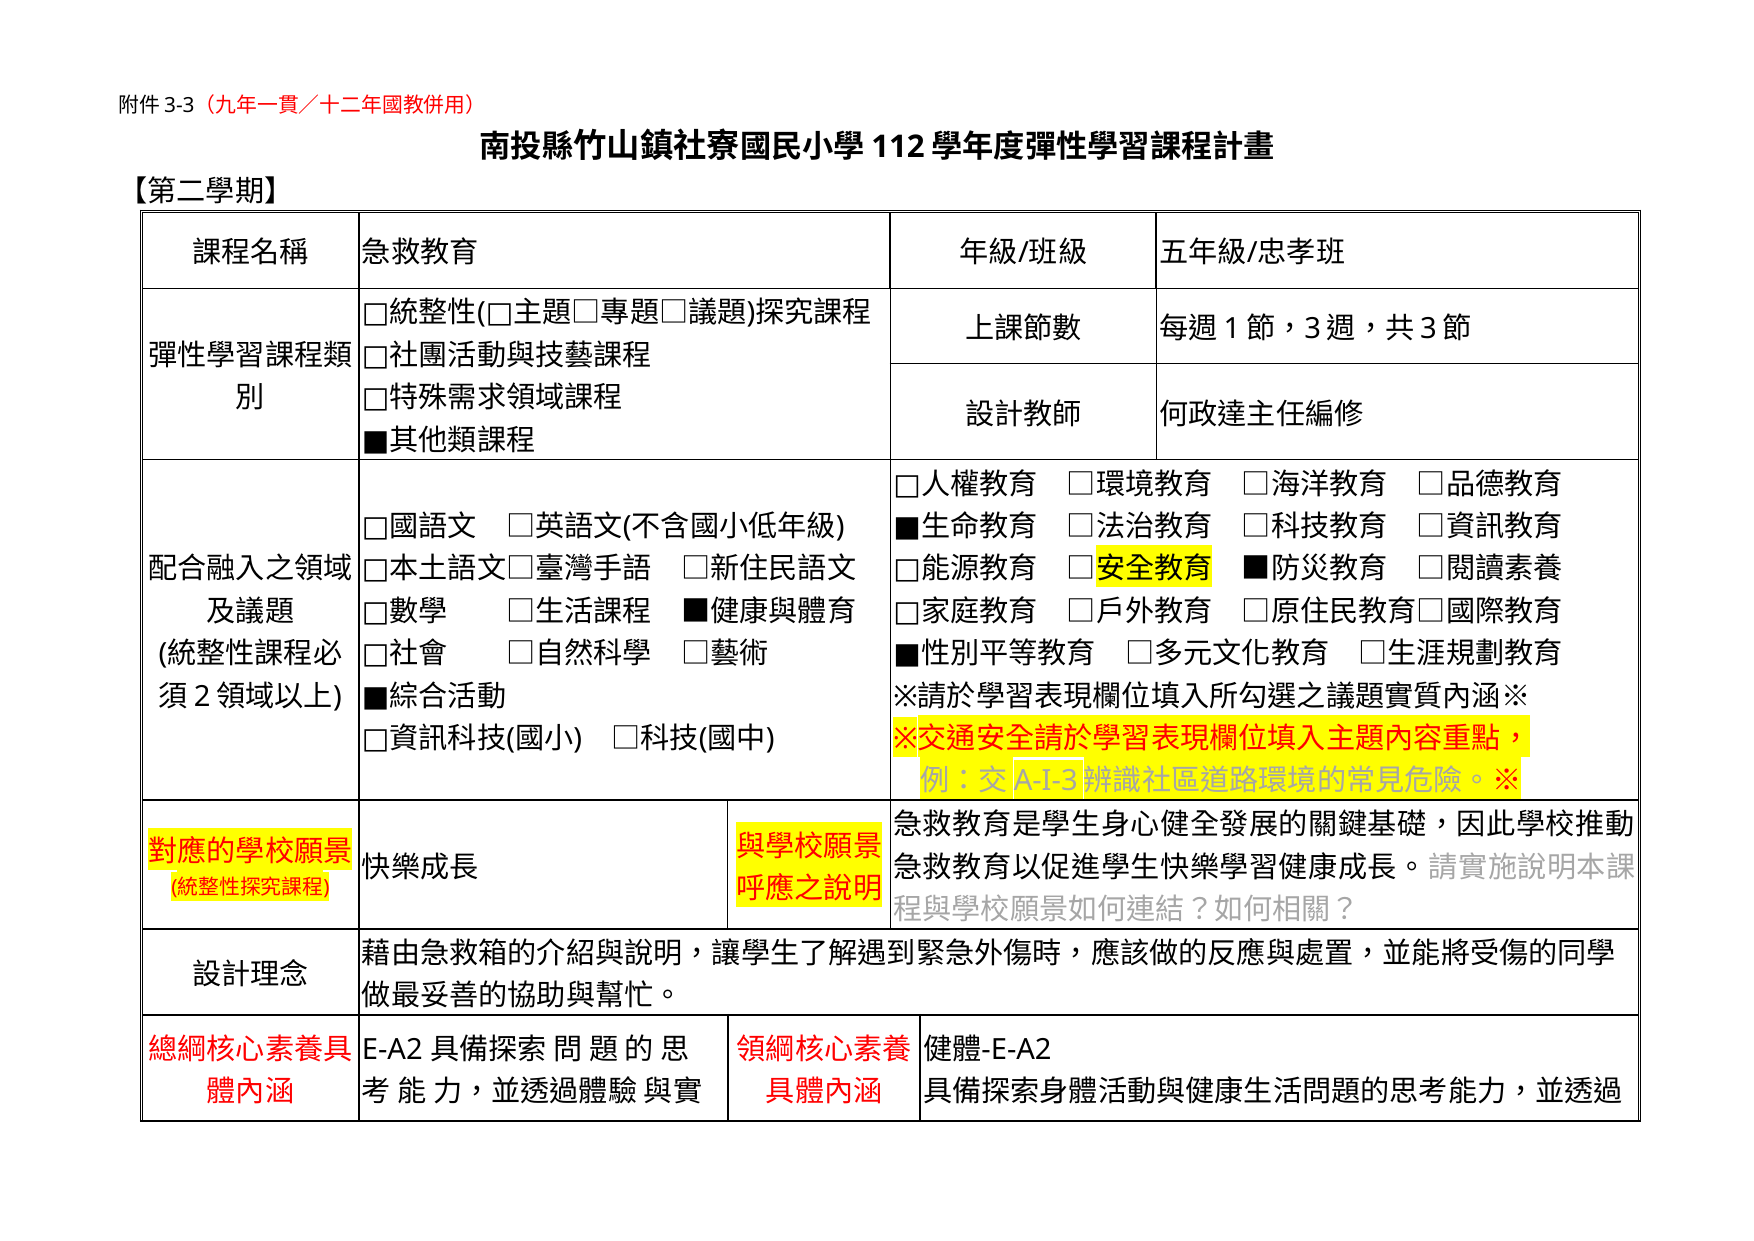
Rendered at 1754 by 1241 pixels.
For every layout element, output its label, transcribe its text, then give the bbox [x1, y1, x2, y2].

table_cell 總綱核心素養具體內涵 [143, 1016, 358, 1120]
table_header 五年級/忠孝班 [1157, 213, 1638, 287]
table_cell □人權教育 □環境教育 □海洋教育 □品德教育 ■生命教育 □法治教育 □科技教育 □資訊教育 □能源教育 □安全教育 ■防災教育 □閱讀素養 □家庭教育 □戶外教育 □原住民教育□國際教育 ■性別平等教育 □多元文化教育 □生涯規劃教育 ※請於學習表現欄位填入所勾選之議題實質內涵※ ※交通安全請於學習表現欄位填入主題內容重點， 例：交A-I-3辨識社區道路環境的常見危險。※ [891, 460, 1638, 799]
table_header 急救教育 [360, 213, 889, 287]
table_cell 快樂成長 [360, 801, 727, 928]
table_cell 急救教育是學生身心健全發展的關鍵基礎，因此學校推動急救教育以促進學生快樂學習健康成長。請實施說明本課程與學校願景如何連結？如何相關？ [891, 801, 1638, 928]
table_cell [921, 1016, 1638, 1120]
table_cell 設計教師 [891, 364, 1156, 459]
table_cell 彈性學習課程類別 [143, 289, 358, 459]
table_header 年級/班級 [891, 213, 1155, 287]
table_cell □統整性(□主題□專題□議題)探究課程 □社團活動與技藝課程 □特殊需求領域課程 ■其他類課程 [360, 289, 890, 459]
table_cell 配合融入之領域及議題 (統整性課程必須2領域以上) [143, 460, 358, 799]
table_cell □國語文 □英語文(不含國小低年級) □本土語文□臺灣手語 □新住民語文 □數學 □生活課程 ■健康與體育 □社會 □自然科學 □藝術 ■綜合活動 □資訊科技(國小) □科技(國中) [360, 460, 890, 799]
table_cell 設計理念 [143, 930, 358, 1014]
table_cell 對應的學校願景 (統整性探究課程) [143, 801, 358, 928]
text 南投縣竹山鎮社寮國民小學112學年度彈性學習課程計畫 [118, 119, 1636, 167]
table_cell 何政達主任編修 [1157, 364, 1638, 459]
table_cell 與學校願景呼應之說明 [728, 801, 890, 928]
table_header 課程名稱 [143, 213, 358, 287]
table_cell 領綱核心素養 具體內涵 [729, 1016, 919, 1120]
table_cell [360, 1016, 727, 1120]
text 【第二學期】 [118, 167, 1636, 209]
table_cell 藉由急救箱的介紹與說明，讓學生了解遇到緊急外傷時，應該做的反應與處置，並能將受傷的同學做最妥善的協助與幫忙。 [360, 930, 1638, 1014]
table_cell 上課節數 [891, 289, 1156, 363]
table_cell 每週1節，3週，共3節 [1157, 289, 1638, 363]
